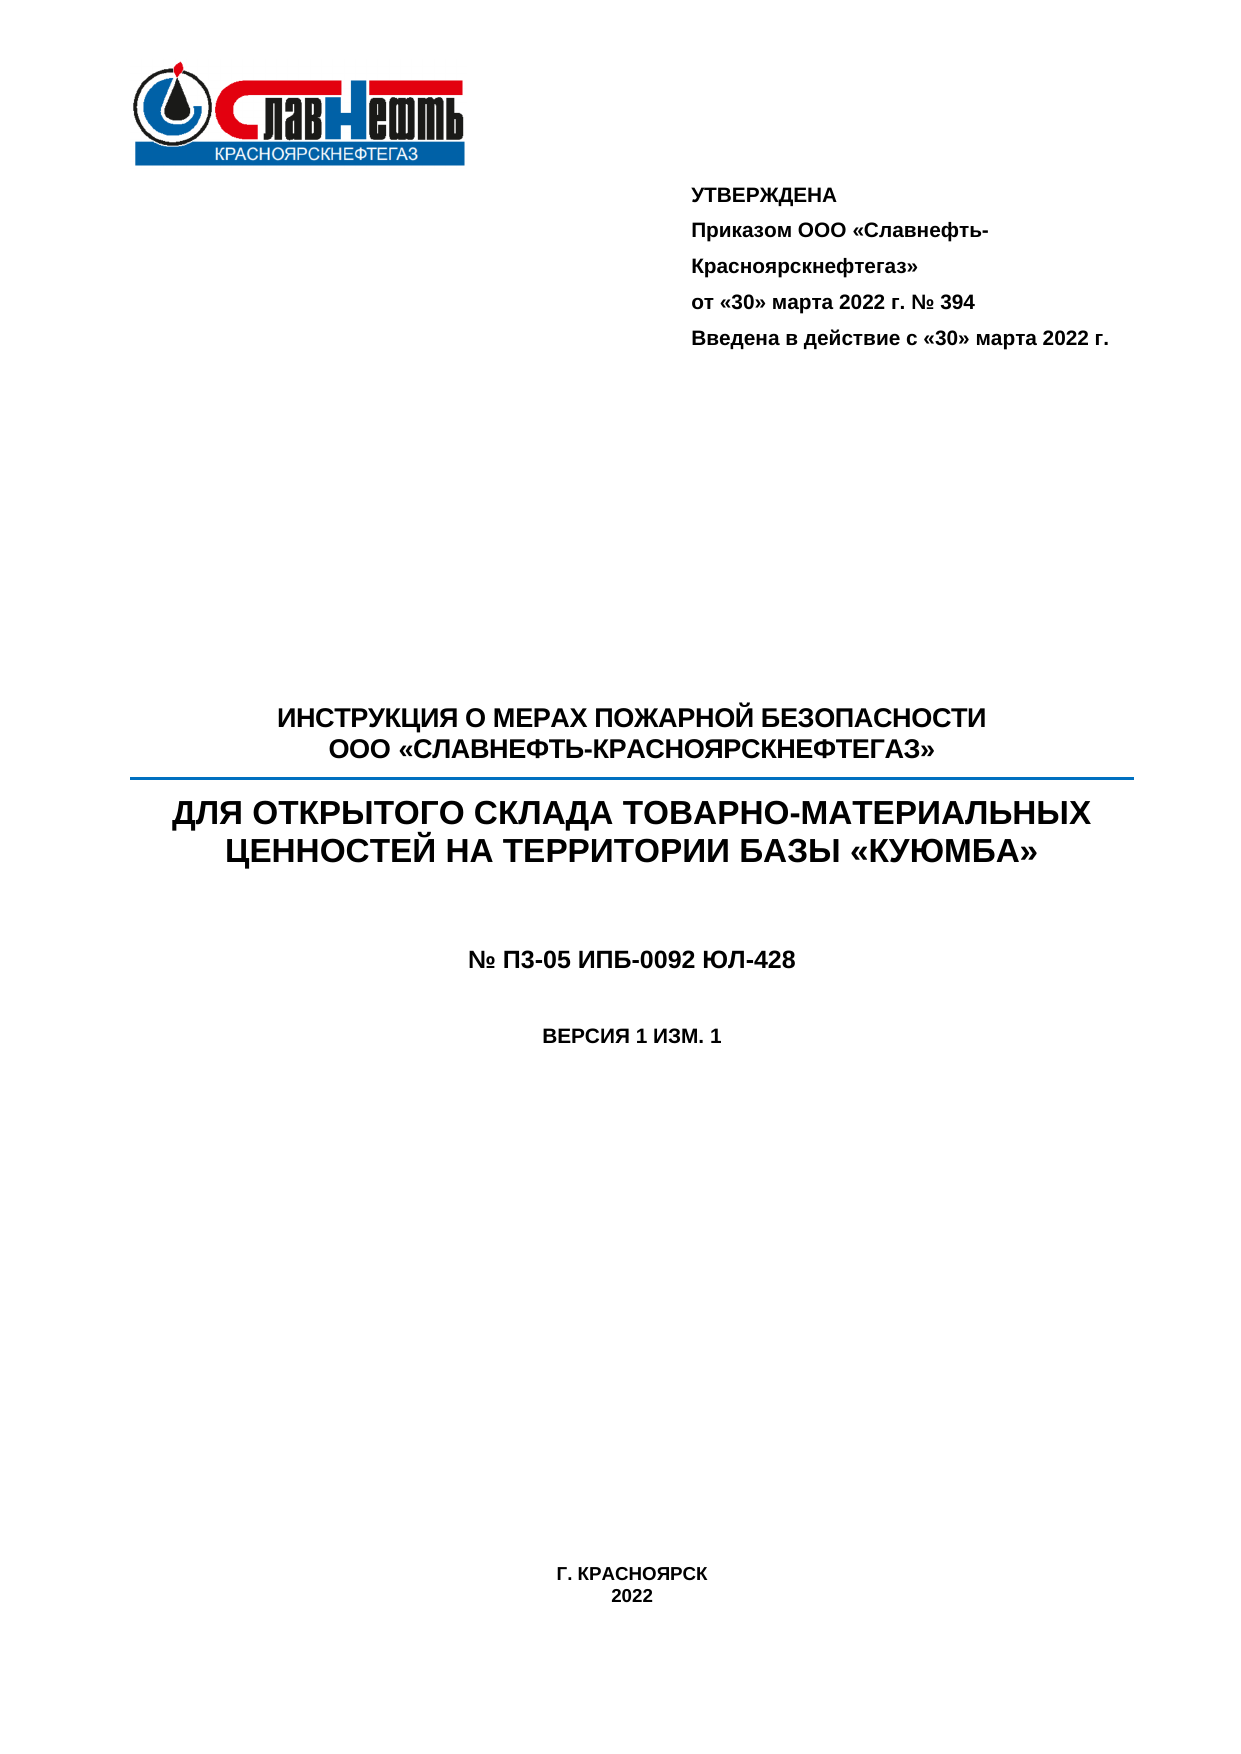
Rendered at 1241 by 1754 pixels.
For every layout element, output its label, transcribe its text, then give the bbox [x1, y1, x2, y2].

text 2022 [130, 1585, 1134, 1606]
text УТВЕРЖДЕНА [691, 182, 1134, 206]
text от «30» марта 2022 г. № 394 [691, 290, 1134, 314]
text Введена в действие с «30» марта 2022 г. [691, 326, 1134, 350]
table_cell ДЛЯ ОТКРЫТОГО СКЛАДА ТОВАРНО-МАТЕРИАЛЬНЫХ ЦЕННОСТЕЙ НА ТЕРРИТОРИИ БАЗЫ «КУЮМБА» [130, 780, 1134, 945]
table_header ИНСТРУКЦИЯ О МЕРАХ ПОЖАРНОЙ БЕЗОПАСНОСТИ ООО «СЛАВНЕФТЬ-КРАСНОЯРСКНЕФТЕГАЗ» [130, 702, 1134, 777]
table_cell ВЕРСИЯ 1 ИЗМ. 1 [130, 1024, 1134, 1047]
text Приказом ООО «Славнефть-Красноярскнефтегаз» [691, 218, 1134, 278]
text Г. КРАСНОЯРСК [130, 1563, 1134, 1585]
table_cell № П3-05 ИПБ-0092 ЮЛ-428 [130, 945, 1134, 1023]
